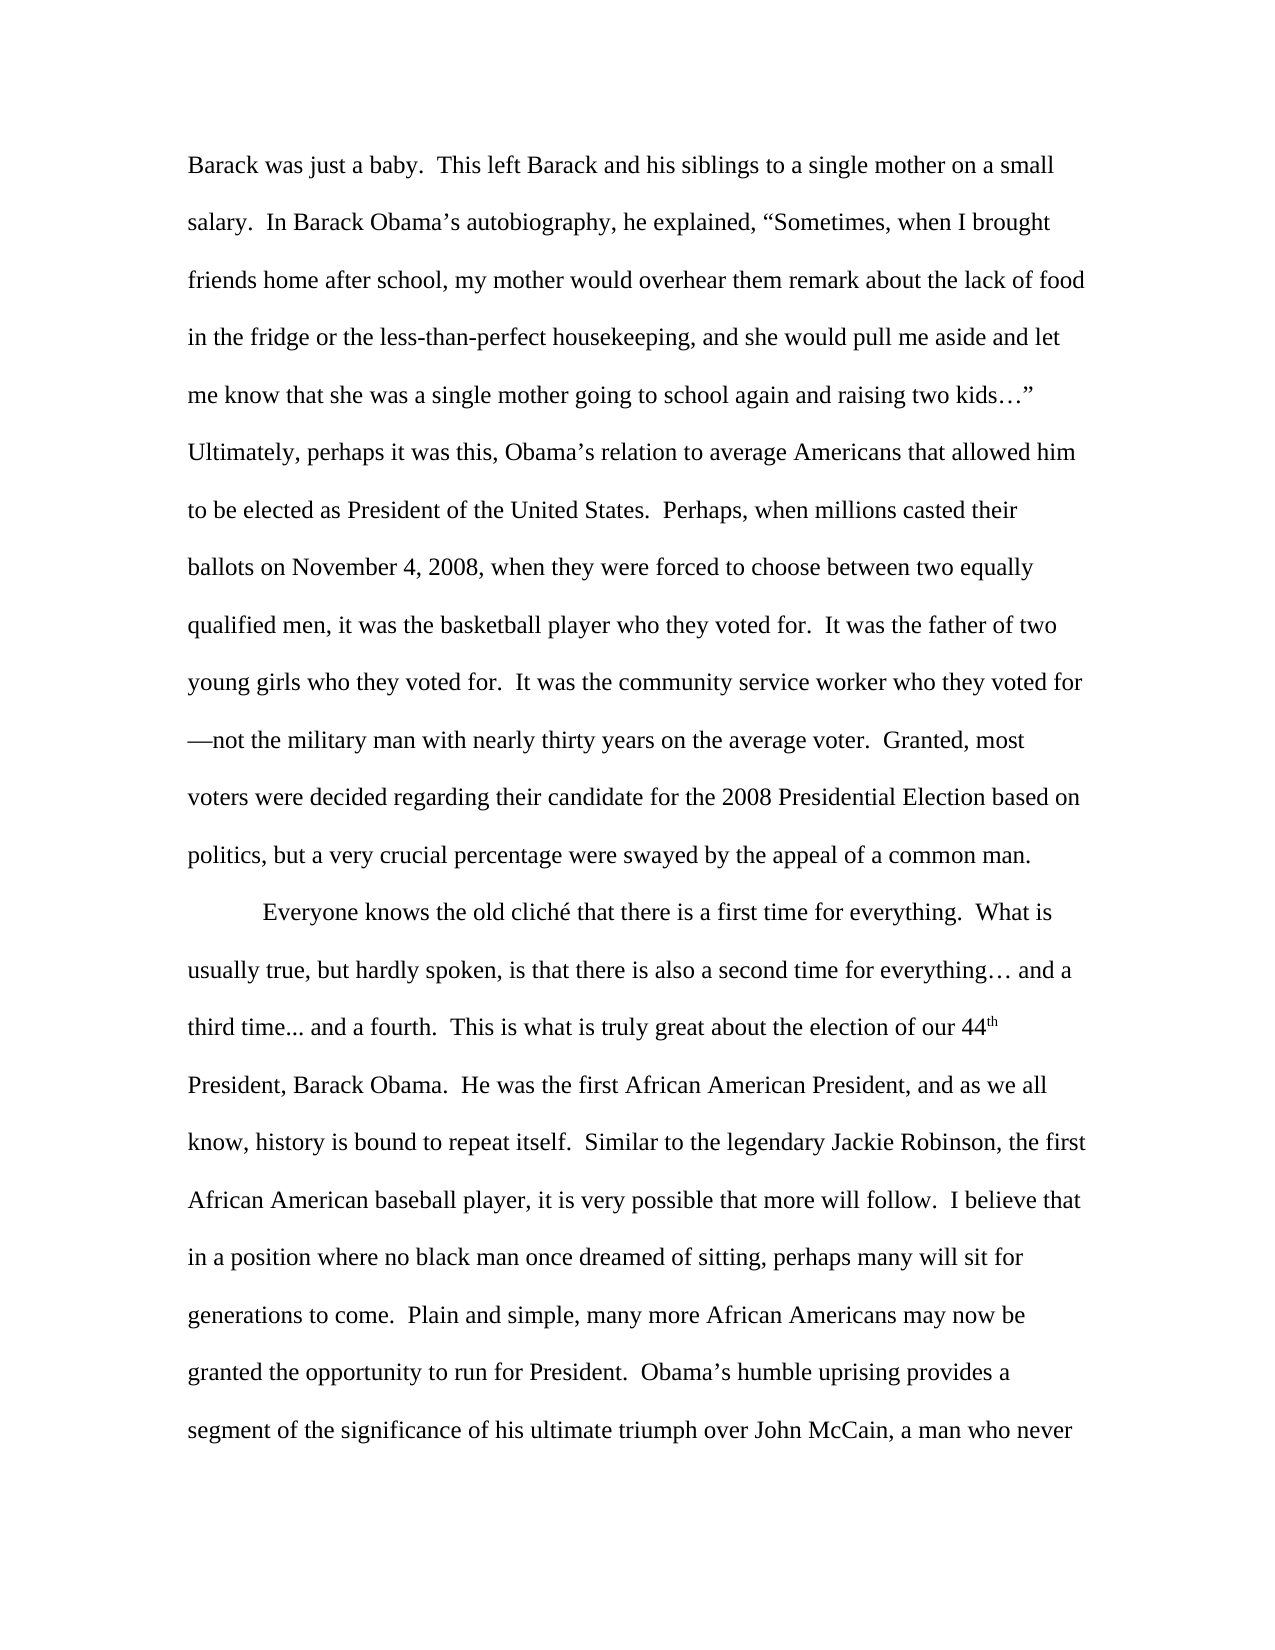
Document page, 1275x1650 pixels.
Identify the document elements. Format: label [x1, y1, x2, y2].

text [187, 150, 1087, 869]
text [187, 897, 1087, 1444]
